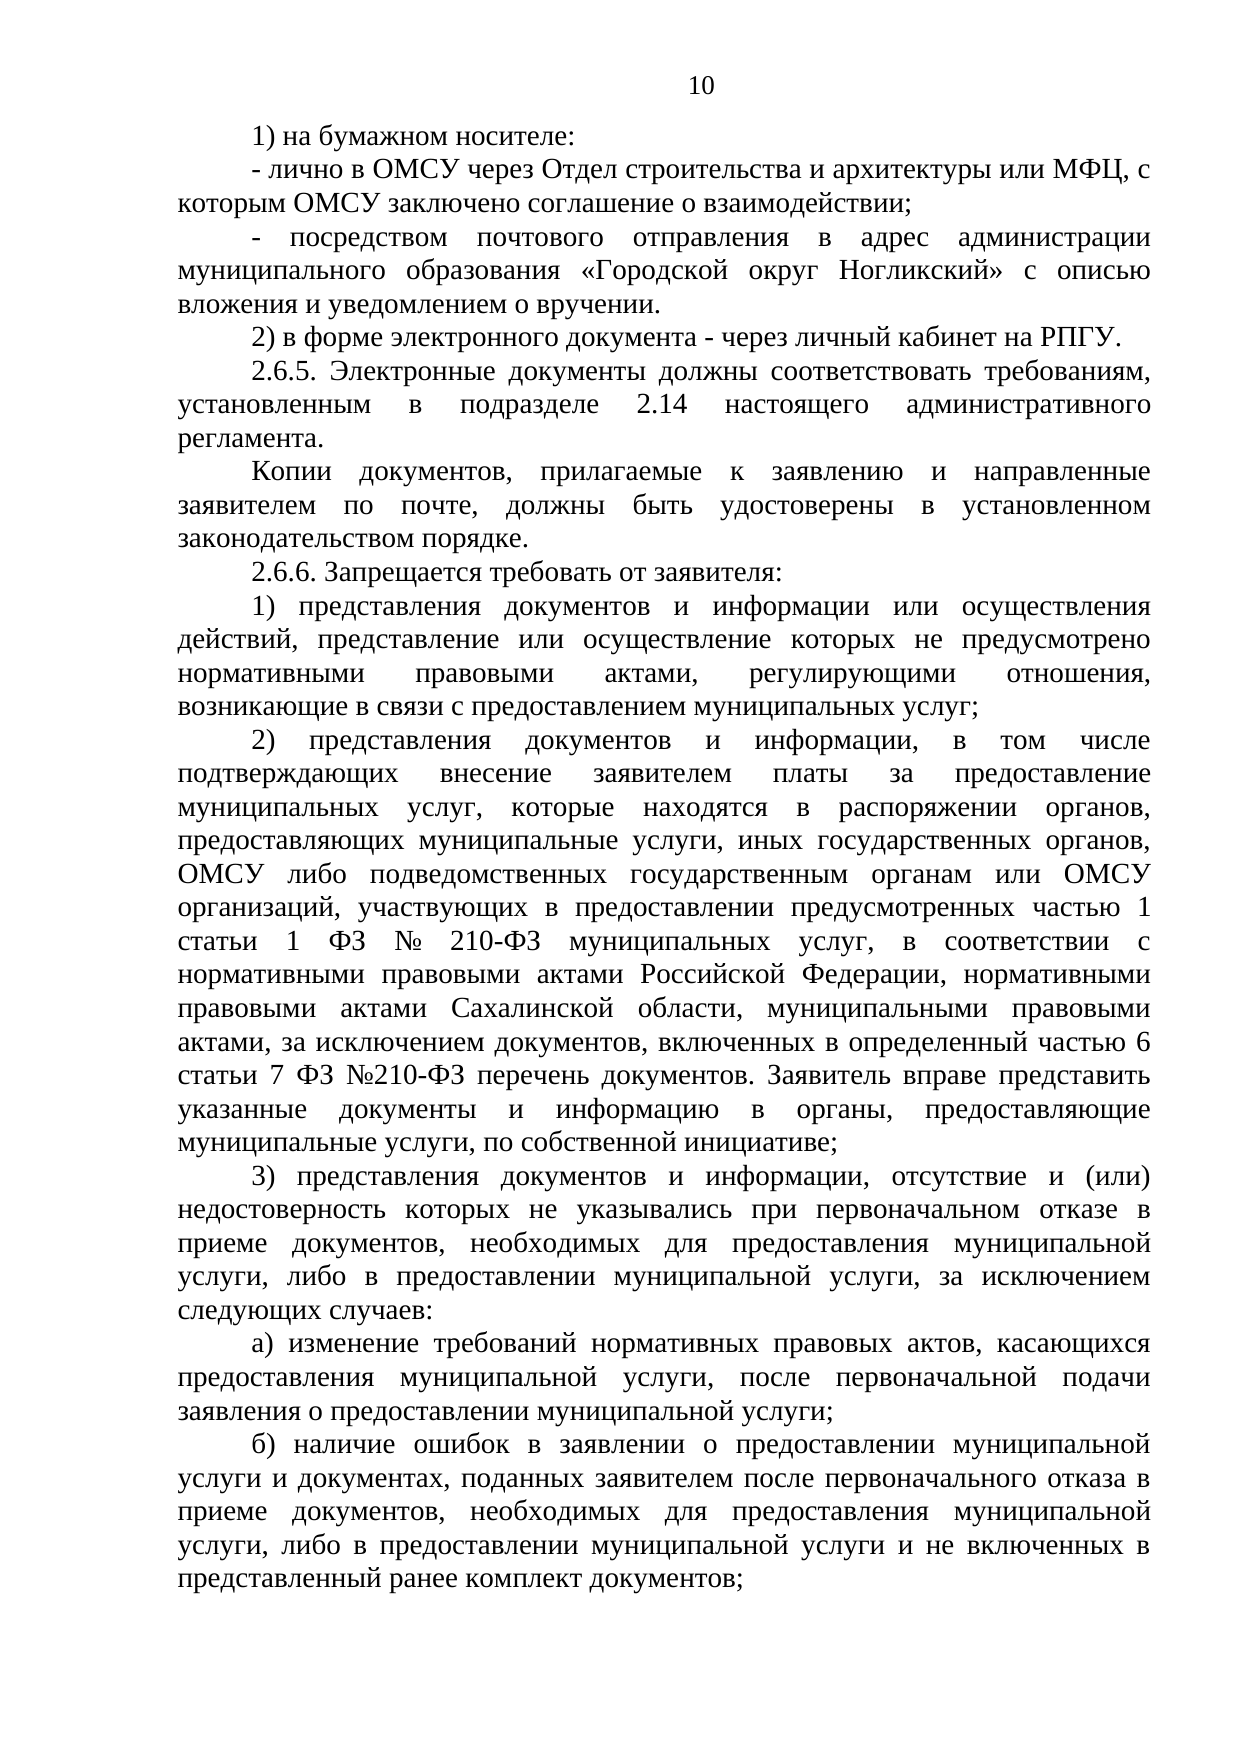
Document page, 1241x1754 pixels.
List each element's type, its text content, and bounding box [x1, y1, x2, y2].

text 2.6.5. Электронные документы должны соответствовать требованиям, установленным в подразделе 2.14 настоящего административного регламента. [177, 353, 1152, 453]
text 2) представления документов и информации, в том числе подтверждающих внесение заявителем платы за предоставление муниципальных услуг, которые находятся в распоряжении органов, предоставляющих муниципальные услуги, иных государственных органов, ОМСУ либо подведомственных государственным органам или ОМСУ организаций, участвующих в предоставлении предусмотренных частью 1 статьи 1 ФЗ № 210-ФЗ муниципальных услуг, в соответствии с нормативными правовыми актами Российской Федерации, нормативными правовыми актами Сахалинской области, муниципальными правовыми актами, за исключением документов, включенных в определенный частью 6 статьи 7 ФЗ №210-ФЗ перечень документов. Заявитель вправе представить указанные документы и информацию в органы, предоставляющие муниципальные услуги, по собственной инициативе; [177, 722, 1152, 1158]
text - посредством почтового отправления в адрес администрации муниципального образования «Городской округ Ногликский» с описью вложения и уведомлением о вручении. [177, 219, 1152, 319]
text 2) в форме электронного документа - через личный кабинет на РПГУ. [177, 319, 1152, 353]
text б) наличие ошибок в заявлении о предоставлении муниципальной услуги и документах, поданных заявителем после первоначального отказа в приеме документов, необходимых для предоставления муниципальной услуги, либо в предоставлении муниципальной услуги и не включенных в представленный ранее комплект документов; [177, 1426, 1152, 1594]
text 1) представления документов и информации или осуществления действий, представление или осуществление которых не предусмотрено нормативными правовыми актами, регулирующими отношения, возникающие в связи с предоставлением муниципальных услуг; [177, 588, 1152, 722]
text 3) представления документов и информации, отсутствие и (или) недостоверность которых не указывались при первоначальном отказе в приеме документов, необходимых для предоставления муниципальной услуги, либо в предоставлении муниципальной услуги, за исключением следующих случаев: [177, 1158, 1152, 1326]
text - лично в ОМСУ через Отдел строительства и архитектуры или МФЦ, с которым ОМСУ заключено соглашение о взаимодействии; [177, 152, 1152, 219]
text 2.6.6. Запрещается требовать от заявителя: [177, 554, 1152, 588]
text а) изменение требований нормативных правовых актов, касающихся предоставления муниципальной услуги, после первоначальной подачи заявления о предоставлении муниципальной услуги; [177, 1326, 1152, 1426]
text Копии документов, прилагаемые к заявлению и направленные заявителем по почте, должны быть удостоверены в установленном законодательством порядке. [177, 453, 1152, 554]
text 1) на бумажном носителе: [177, 118, 1152, 152]
